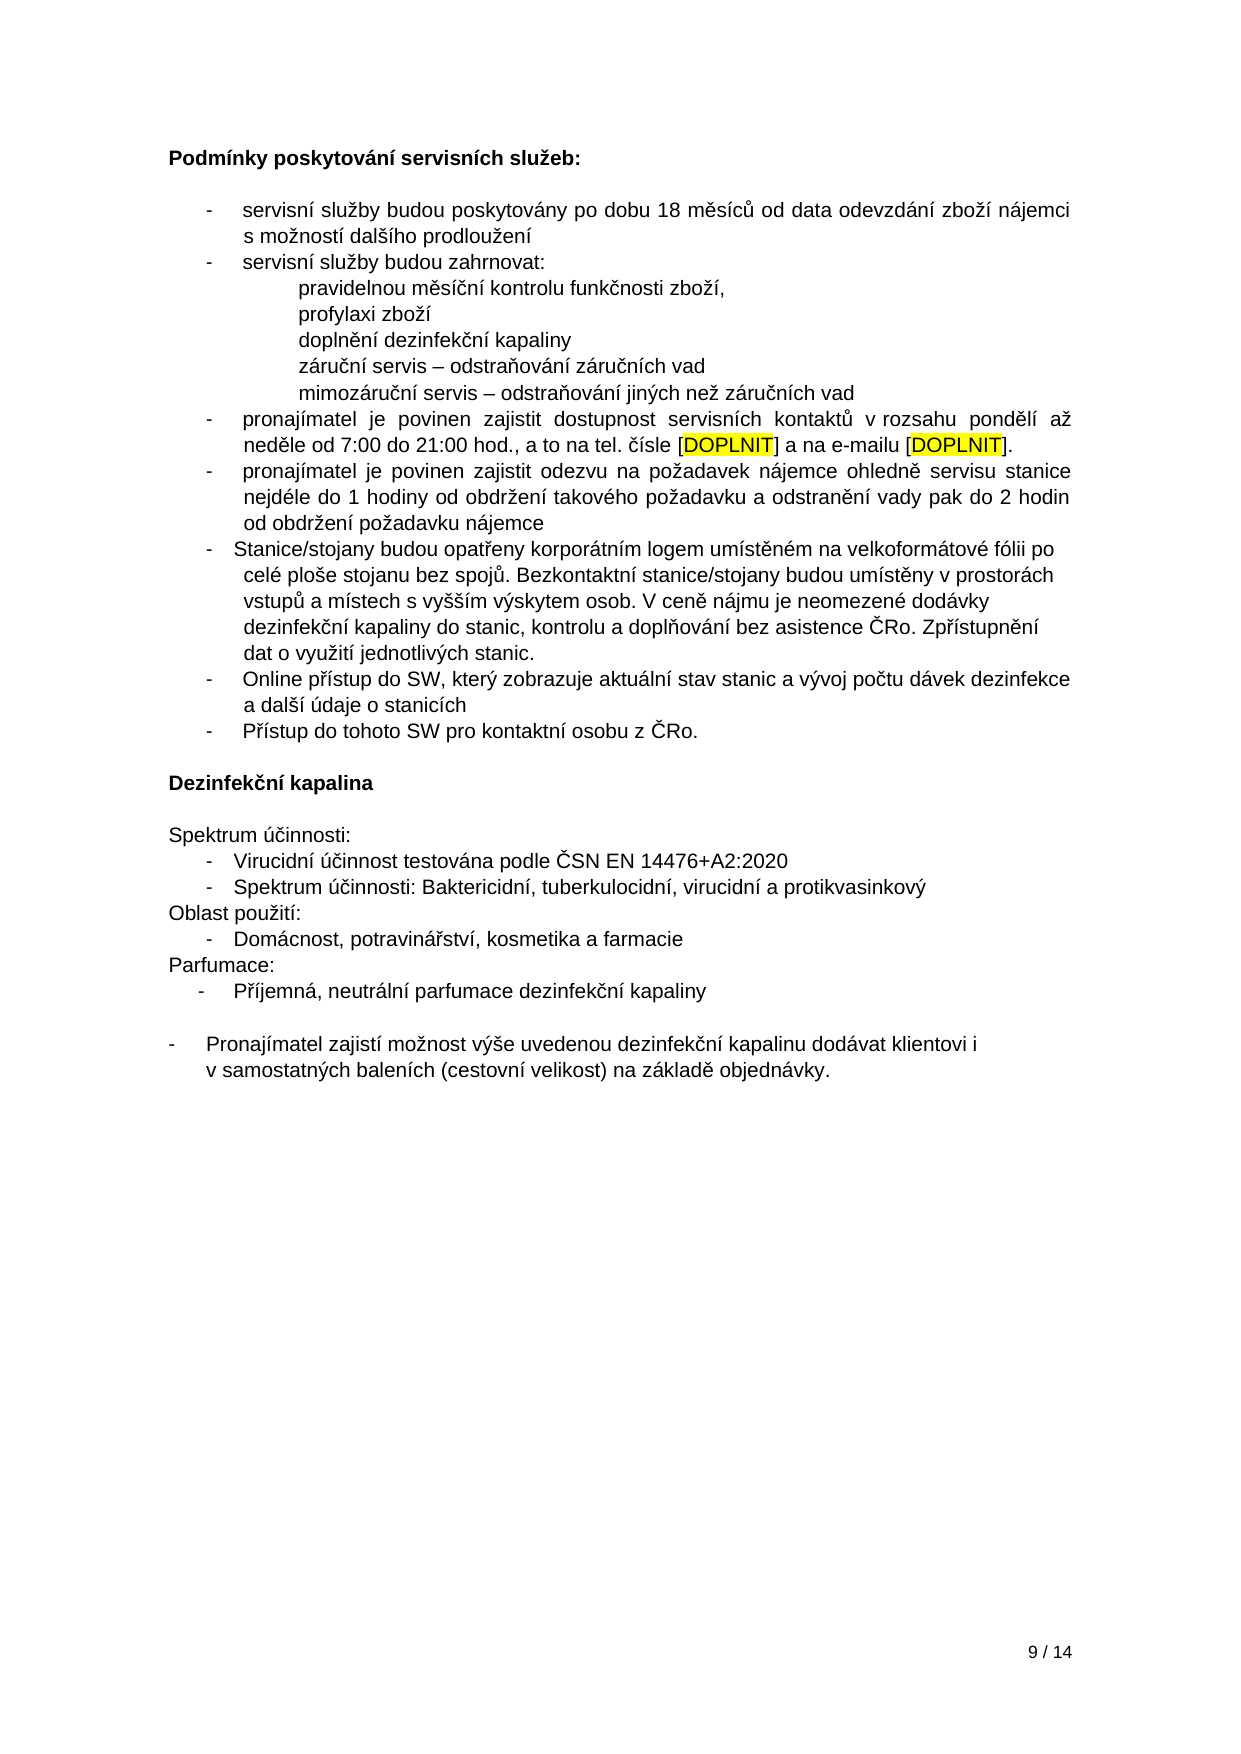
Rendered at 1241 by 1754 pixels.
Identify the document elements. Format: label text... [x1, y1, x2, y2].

list Přístup do tohoto SW pro kontaktní osobu z ČRo. [206, 718, 1072, 744]
list Virucidní účinnost testována podle ČSN EN 14476+A2:2020 [206, 848, 1072, 874]
text Dezinfekční kapalina [168, 770, 1072, 796]
text doplnění dezinfekční kapaliny [168, 327, 1072, 353]
list Stanice/stojany budou opatřeny korporátním logem umístěném na velkoformátové fólii po celé ploše stojanu bez spojů. Bezkontaktní stanice/stojany budou umístěny v prostorách vstupů a místech s vyšším výskytem osob. V ceně nájmu je neomezené dodávky dezinfekční kapaliny do stanic, kontrolu a doplňování bez asistence ČRo. Zpřístupnění dat o využití jednotlivých stanic. [206, 535, 1072, 666]
text profylaxi zboží [281, 301, 1072, 327]
text Podmínky poskytování servisních služeb: [168, 145, 1072, 171]
text Oblast použití: [168, 900, 1072, 926]
list servisní služby budou poskytovány po dobu 18 měsíců od data odevzdání zboží nájemci s možností dalšího prodloužení [206, 197, 1072, 249]
text mimozáruční servis – odstraňování jiných než záručních vad [168, 379, 1072, 405]
list Online přístup do SW, který zobrazuje aktuální stav stanic a vývoj počtu dávek dezinfekce a další údaje o stanicích [206, 666, 1072, 718]
text záruční servis – odstraňování záručních vad [168, 353, 1072, 379]
list Příjemná, neutrální parfumace dezinfekční kapaliny [198, 978, 1072, 1004]
text Parfumace: [168, 952, 1072, 978]
list Domácnost, potravinářství, kosmetika a farmacie [206, 926, 1072, 952]
list pronajímatel je povinen zajistit dostupnost servisních kontaktů v rozsahu pondělí až neděle od 7:00 do 21:00 hod., a to na tel. čísle [DOPLNIT] a na e-mailu [DOPLNIT]. [206, 405, 1072, 457]
text pravidelnou měsíční kontrolu funkčnosti zboží, [281, 275, 1072, 301]
list Spektrum účinnosti: Baktericidní, tuberkulocidní, virucidní a protikvasinkový [206, 874, 1072, 900]
list servisní služby budou zahrnovat: [206, 249, 1072, 275]
list pronajímatel je povinen zajistit odezvu na požadavek nájemce ohledně servisu stanice nejdéle do 1 hodiny od obdržení takového požadavku a odstranění vady pak do 2 hodin od obdržení požadavku nájemce [206, 457, 1072, 535]
list Pronajímatel zajistí možnost výše uvedenou dezinfekční kapalinu dodávat klientovi i v samostatných baleních (cestovní velikost) na základě objednávky. [168, 1030, 1072, 1082]
text Spektrum účinnosti: [168, 822, 1072, 848]
